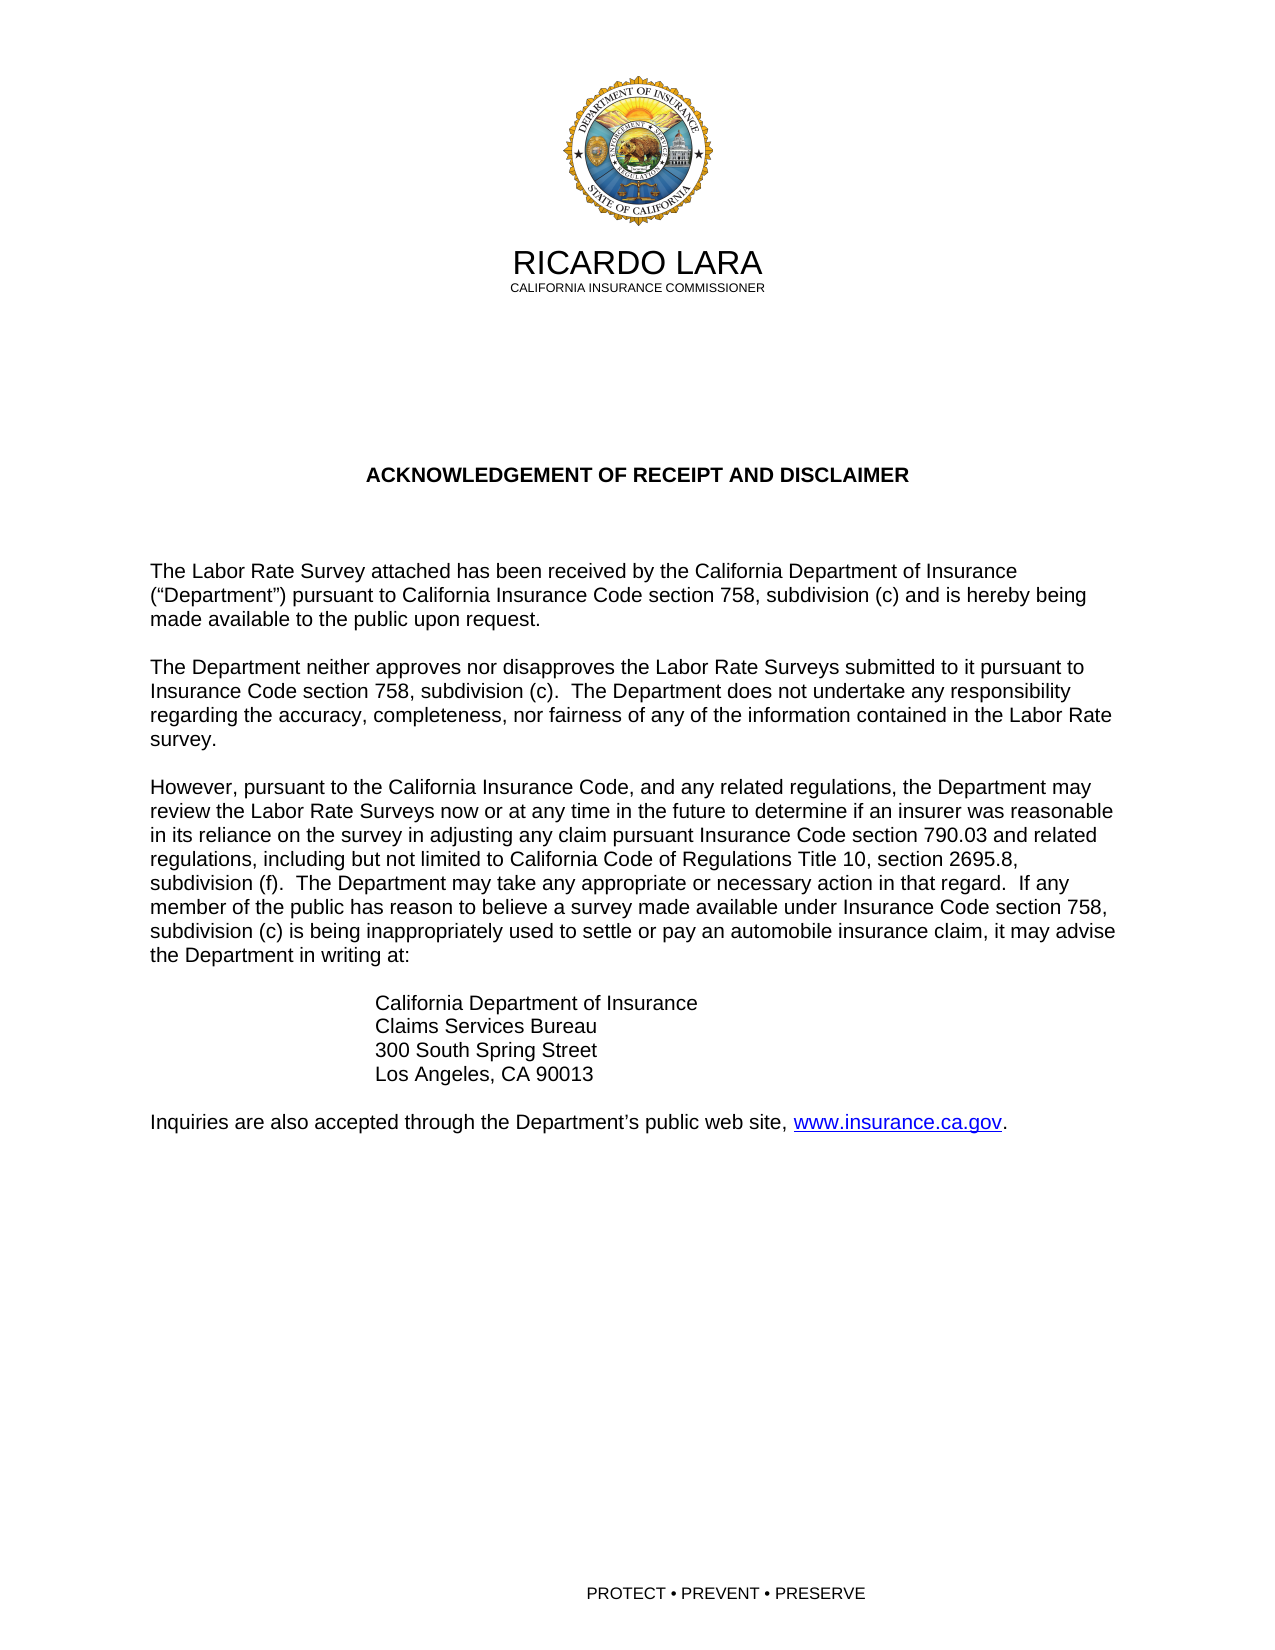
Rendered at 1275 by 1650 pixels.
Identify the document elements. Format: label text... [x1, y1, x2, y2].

text However, pursuant to the California Insurance Code, and any related regulations, the Department may review the Labor Rate Surveys now or at any time in the future to determine if an insurer was reasonable in its reliance on the survey in adjusting any claim pursuant Insurance Code section 790.03 and related regulations, including but not limited to California Code of Regulations Title 10, section 2695.8, subdivision (f). The Department may take any appropriate or necessary action in that regard. If any member of the public has reason to believe a survey made available under Insurance Code section 758, subdivision (c) is being inappropriately used to settle or pay an automobile insurance claim, it may advise the Department in writing at: [150, 775, 1125, 966]
text Claims Services Bureau [150, 1014, 1125, 1038]
text Inquiries are also accepted through the Department’s public web site, www.insurance.ca.gov. [150, 1110, 1125, 1134]
text Los Angeles, CA 90013 [150, 1062, 1125, 1086]
text 300 South Spring Street [150, 1038, 1125, 1062]
text California Department of Insurance [150, 990, 1125, 1014]
text The Department neither approves nor disapproves the Labor Rate Surveys submitted to it pursuant to Insurance Code section 758, subdivision (c). The Department does not undertake any responsibility regarding the accuracy, completeness, nor fairness of any of the information contained in the Labor Rate survey. [150, 655, 1125, 751]
text ACKNOWLEDGEMENT OF RECEIPT AND DISCLAIMER [150, 463, 1125, 487]
picture [563, 76, 713, 226]
text The Labor Rate Survey attached has been received by the California Department of Insurance (“Department”) pursuant to California Insurance Code section 758, subdivision (c) and is hereby being made available to the public upon request. [150, 559, 1125, 631]
